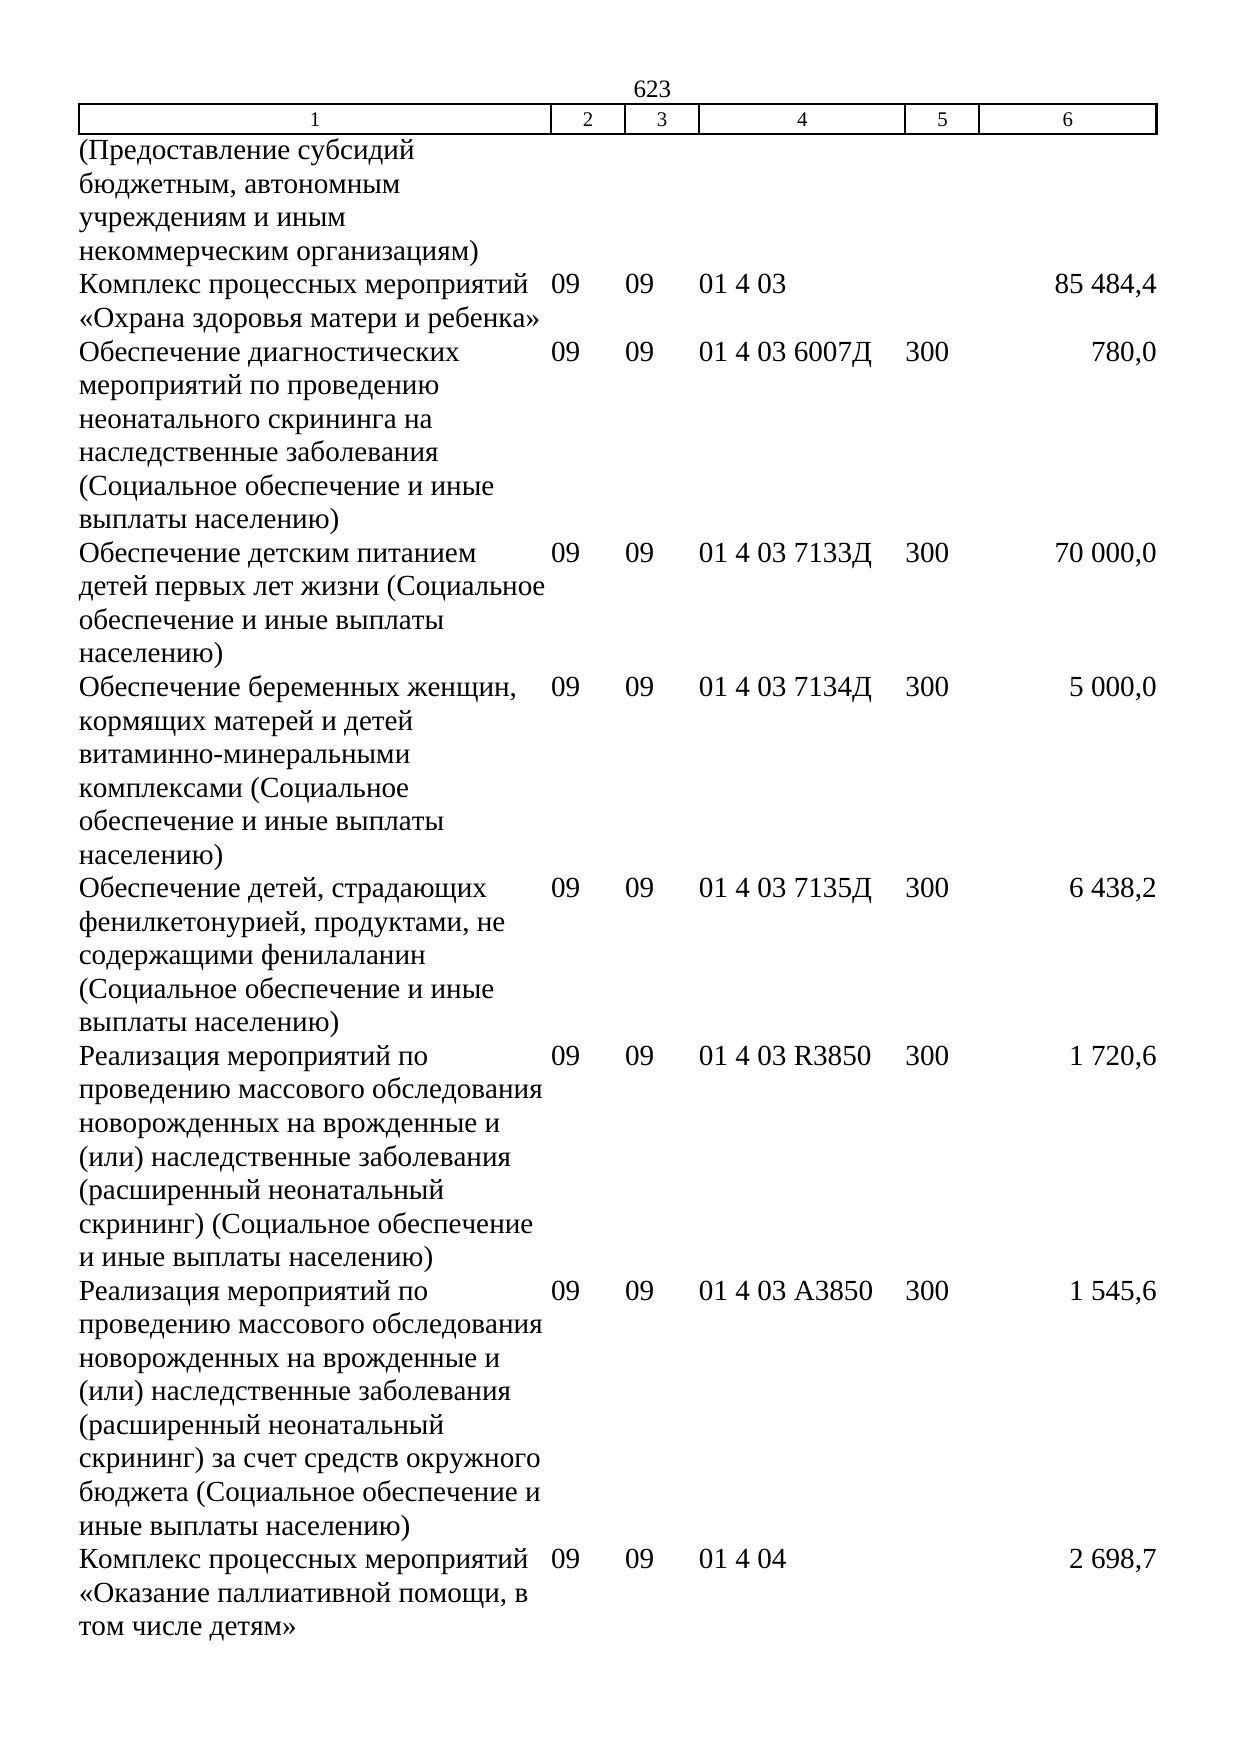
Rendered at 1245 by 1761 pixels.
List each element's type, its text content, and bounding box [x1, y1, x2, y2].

table_header 1 [80, 105, 550, 132]
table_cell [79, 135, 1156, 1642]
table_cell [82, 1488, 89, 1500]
table_header 2 [552, 105, 624, 132]
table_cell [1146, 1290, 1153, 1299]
table_header 5 [906, 105, 978, 132]
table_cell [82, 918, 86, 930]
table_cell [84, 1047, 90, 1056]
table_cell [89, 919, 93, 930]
table_header 6 [980, 105, 1155, 132]
table_header 3 [626, 105, 698, 132]
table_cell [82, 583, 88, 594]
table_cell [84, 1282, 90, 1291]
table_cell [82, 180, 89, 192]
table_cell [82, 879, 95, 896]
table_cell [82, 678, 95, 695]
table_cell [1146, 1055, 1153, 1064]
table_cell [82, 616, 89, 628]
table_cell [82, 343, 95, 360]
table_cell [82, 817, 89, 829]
table_header 4 [700, 105, 904, 132]
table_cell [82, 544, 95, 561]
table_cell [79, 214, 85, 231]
